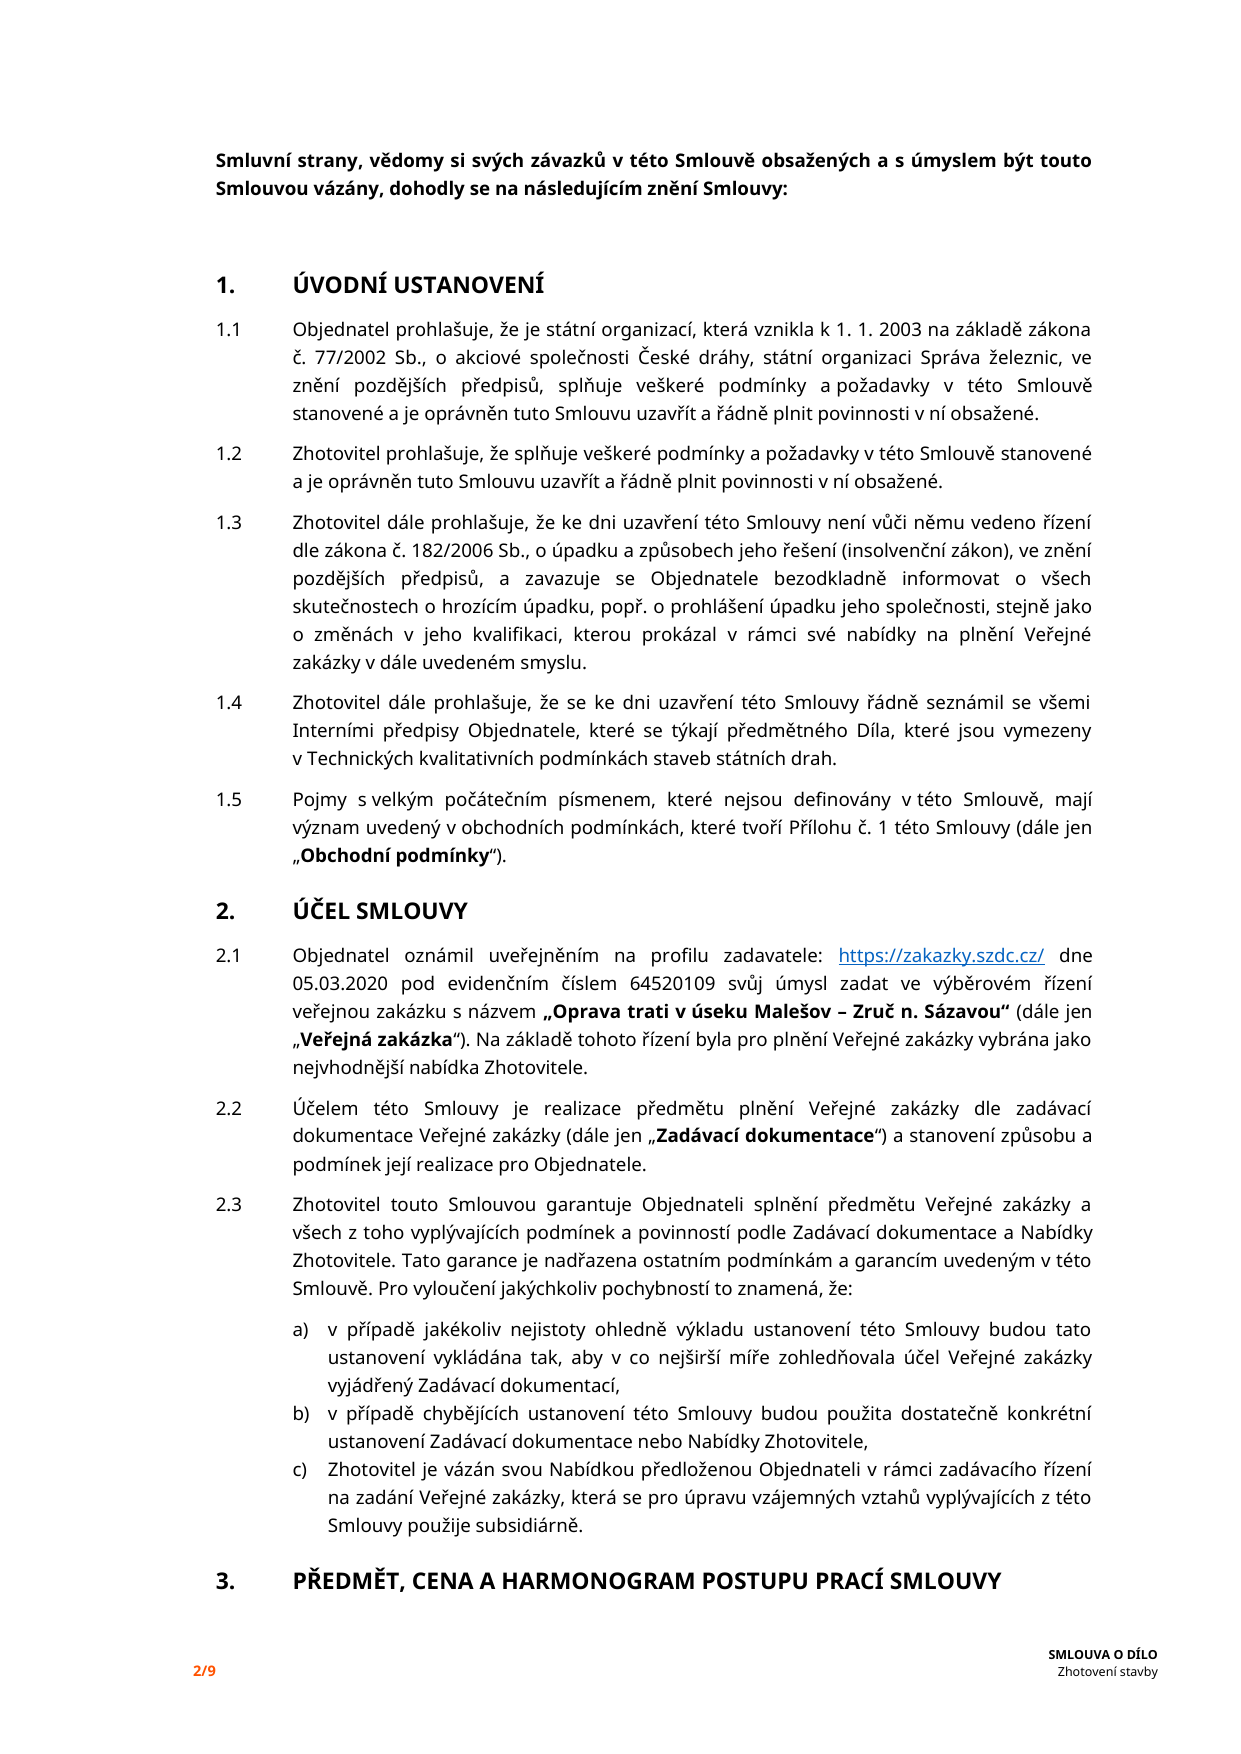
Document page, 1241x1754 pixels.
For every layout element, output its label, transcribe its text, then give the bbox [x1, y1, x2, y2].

text Účelem této Smlouvy je realizace předmětu plnění Veřejné zakázky dle zadávací dokumentace Veřejné zakázky (dále jen „Zadávací dokumentace“) a stanovení způsobu a podmínek její realizace pro Objednatele. [216, 1095, 1093, 1176]
text Objednatel oznámil uveřejněním na profilu zadavatele: https://zakazky.szdc.cz/ dne 05.03.2020 pod evidenčním číslem 64520109 svůj úmysl zadat ve výběrovém řízení veřejnou zakázku s názvem „Oprava trati v úseku Malešov – Zruč n. Sázavou“ (dále jen „Veřejná zakázka“). Na základě tohoto řízení byla pro plnění Veřejné zakázky vybrána jako nejvhodnější nabídka Zhotovitele. [216, 942, 1093, 1080]
text v případě chybějících ustanovení této Smlouvy budou použita dostatečně konkrétní ustanovení Zadávací dokumentace nebo Nabídky Zhotovitele, [292, 1400, 1093, 1453]
text Zhotovitel touto Smlouvou garantuje Objednateli splnění předmětu Veřejné zakázky a všech z toho vyplývajících podmínek a povinností podle Zadávací dokumentace a Nabídky Zhotovitele. Tato garance je nadřazena ostatním podmínkám a garancím uvedeným v této Smlouvě. Pro vyloučení jakýchkoliv pochybností to znamená, že: [216, 1191, 1093, 1301]
text Objednatel prohlašuje, že je státní organizací, která vznikla k 1. 1. 2003 na základě zákona č. 77/2002 Sb., o akciové společnosti České dráhy, státní organizaci Správa železnic, ve znění pozdějších předpisů, splňuje veškeré podmínky a požadavky v této Smlouvě stanovené a je oprávněn tuto Smlouvu uzavřít a řádně plnit povinnosti v ní obsažené. [216, 316, 1093, 426]
text v případě jakékoliv nejistoty ohledně výkladu ustanovení této Smlouvy budou tato ustanovení vykládána tak, aby v co nejširší míře zohledňovala účel Veřejné zakázky vyjádřený Zadávací dokumentací, [292, 1316, 1093, 1397]
text Smluvní strany, vědomy si svých závazků v této Smlouvě obsažených a s úmyslem být touto Smlouvou vázány, dohodly se na následujícím znění Smlouvy: [216, 147, 1093, 201]
text ÚČEL SMLOUVY [216, 895, 1093, 927]
text Zhotovitel dále prohlašuje, že ke dni uzavření této Smlouvy není vůči němu vedeno řízení dle zákona č. 182/2006 Sb., o úpadku a způsobech jeho řešení (insolvenční zákon), ve znění pozdějších předpisů, a zavazuje se Objednatele bezodkladně informovat o všech skutečnostech o hrozícím úpadku, popř. o prohlášení úpadku jeho společnosti, stejně jako o změnách v jeho kvalifikaci, kterou prokázal v rámci své nabídky na plnění Veřejné zakázky v dále uvedeném smyslu. [216, 509, 1093, 675]
text Zhotovitel prohlašuje, že splňuje veškeré podmínky a požadavky v této Smlouvě stanovené a je oprávněn tuto Smlouvu uzavřít a řádně plnit povinnosti v ní obsažené. [216, 441, 1093, 494]
text Zhotovitel je vázán svou Nabídkou předloženou Objednateli v rámci zadávacího řízení na zadání Veřejné zakázky, která se pro úpravu vzájemných vztahů vyplývajících z této Smlouvy použije subsidiárně. [292, 1456, 1093, 1538]
text Pojmy s velkým počátečním písmenem, které nejsou definovány v této Smlouvě, mají význam uvedený v obchodních podmínkách, které tvoří Přílohu č. 1 této Smlouvy (dále jen „Obchodní podmínky“). [216, 786, 1093, 868]
text PŘEDMĚT, CENA A HARMONOGRAM POSTUPU PRACÍ SMLOUVY [216, 1565, 1093, 1596]
text Zhotovitel dále prohlašuje, že se ke dni uzavření této Smlouvy řádně seznámil se všemi Interními předpisy Objednatele, které se týkají předmětného Díla, které jsou vymezeny v Technických kvalitativních podmínkách staveb státních drah. [216, 690, 1093, 771]
text ÚVODNÍ USTANOVENÍ [216, 269, 1093, 300]
